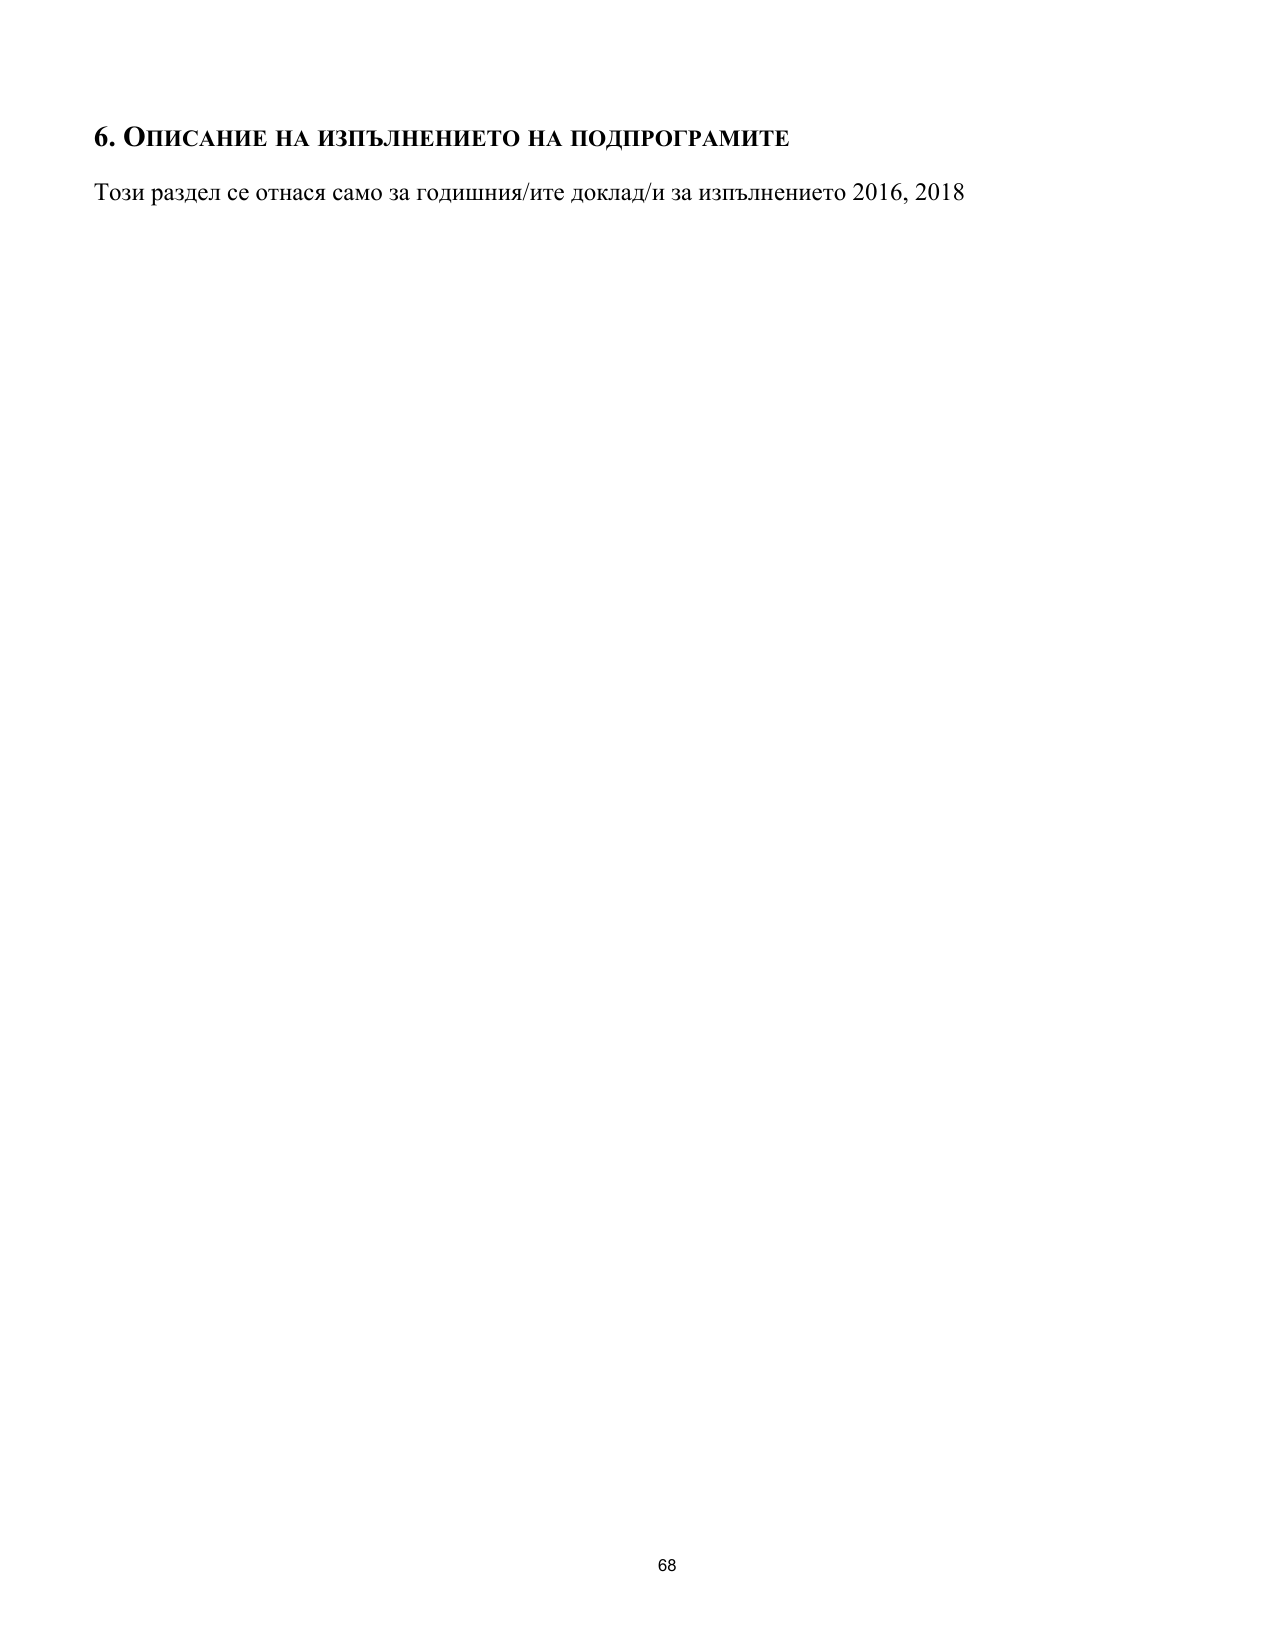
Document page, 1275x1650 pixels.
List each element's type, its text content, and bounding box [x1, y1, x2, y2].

subtitle Описание на изпълнението на подпрограмите [94, 119, 1181, 152]
text Този раздел се отнася само за годишния/ите доклад/и за изпълнението 2016, 2018 [94, 177, 1181, 206]
